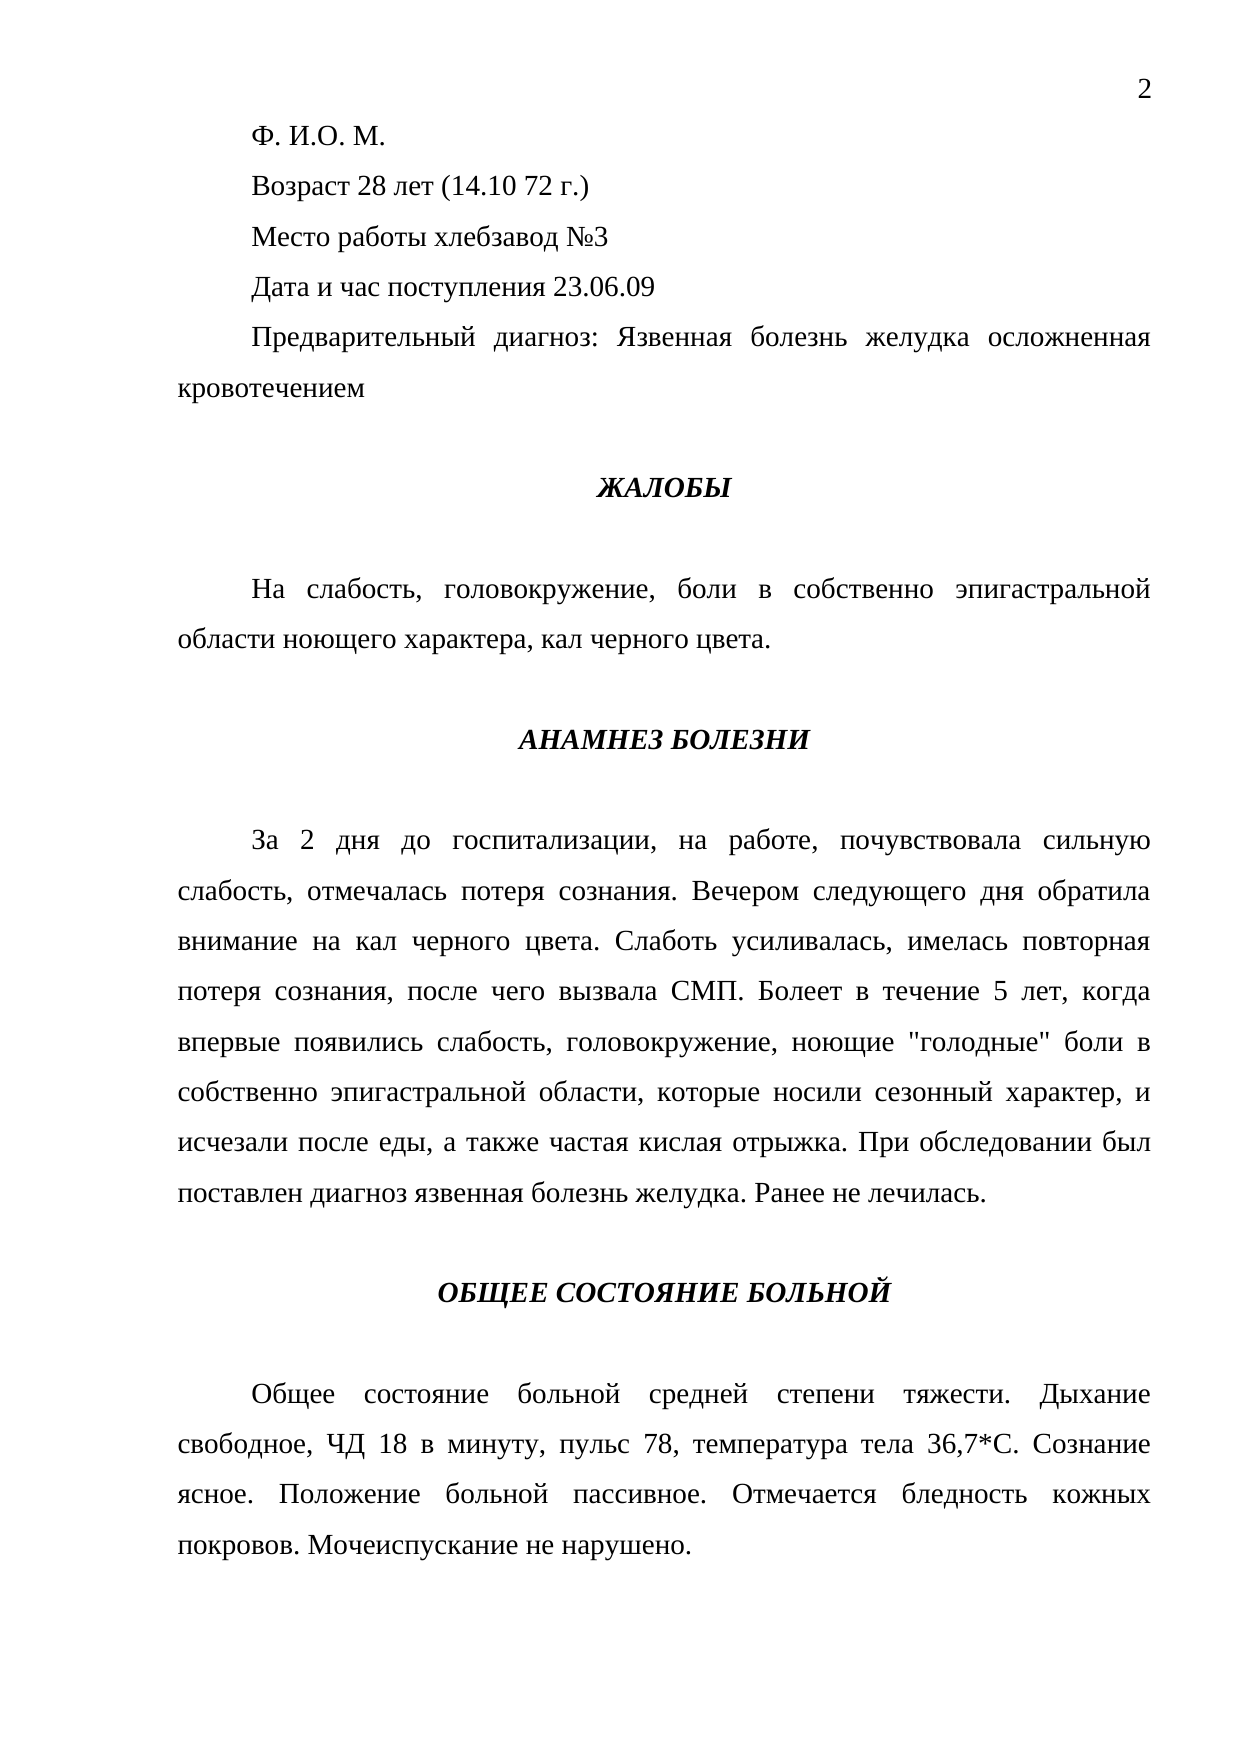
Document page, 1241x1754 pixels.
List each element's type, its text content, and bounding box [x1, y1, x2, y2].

text На слабость, головокружение, боли в собственно эпигастральной области ноющего характера, кал черного цвета. [177, 571, 1152, 655]
text Ф. И.О. М. [177, 118, 1152, 152]
text Дата и час поступления 23.06.09 [177, 269, 1152, 303]
text Общее состояние больной средней степени тяжести. Дыхание свободное, ЧД 18 в минуту, пульс 78, температура тела 36,7*С. Сознание ясное. Положение больной пассивное. Отмечается бледность кожных покровов. Мочеиспускание не нарушено. [177, 1376, 1152, 1560]
text Место работы хлебзавод №3 [177, 219, 1152, 252]
text Возраст 28 лет (14.10 72 г.) [177, 168, 1152, 202]
subtitle АНАМНЕЗ БОЛЕЗНИ [177, 722, 1152, 755]
text За 2 дня до госпитализации, на работе, почувствовала сильную слабость, отмечалась потеря сознания. Вечером следующего дня обратила внимание на кал черного цвета. Слаботь усиливалась, имелась повторная потеря сознания, после чего вызвала СМП. Болеет в течение 5 лет, когда впервые появились слабость, головокружение, ноющие "голодные" боли в собственно эпигастральной области, которые носили сезонный характер, и исчезали после еды, а также частая кислая отрыжка. При обследовании был поставлен диагноз язвенная болезнь желудка. Ранее не лечилась. [177, 822, 1152, 1208]
text Предварительный диагноз: Язвенная болезнь желудка осложненная кровотечением [177, 319, 1152, 403]
subtitle ЖАЛОБЫ [177, 470, 1152, 504]
subtitle ОБЩЕЕ СОСТОЯНИЕ БОЛЬНОЙ [177, 1275, 1152, 1309]
